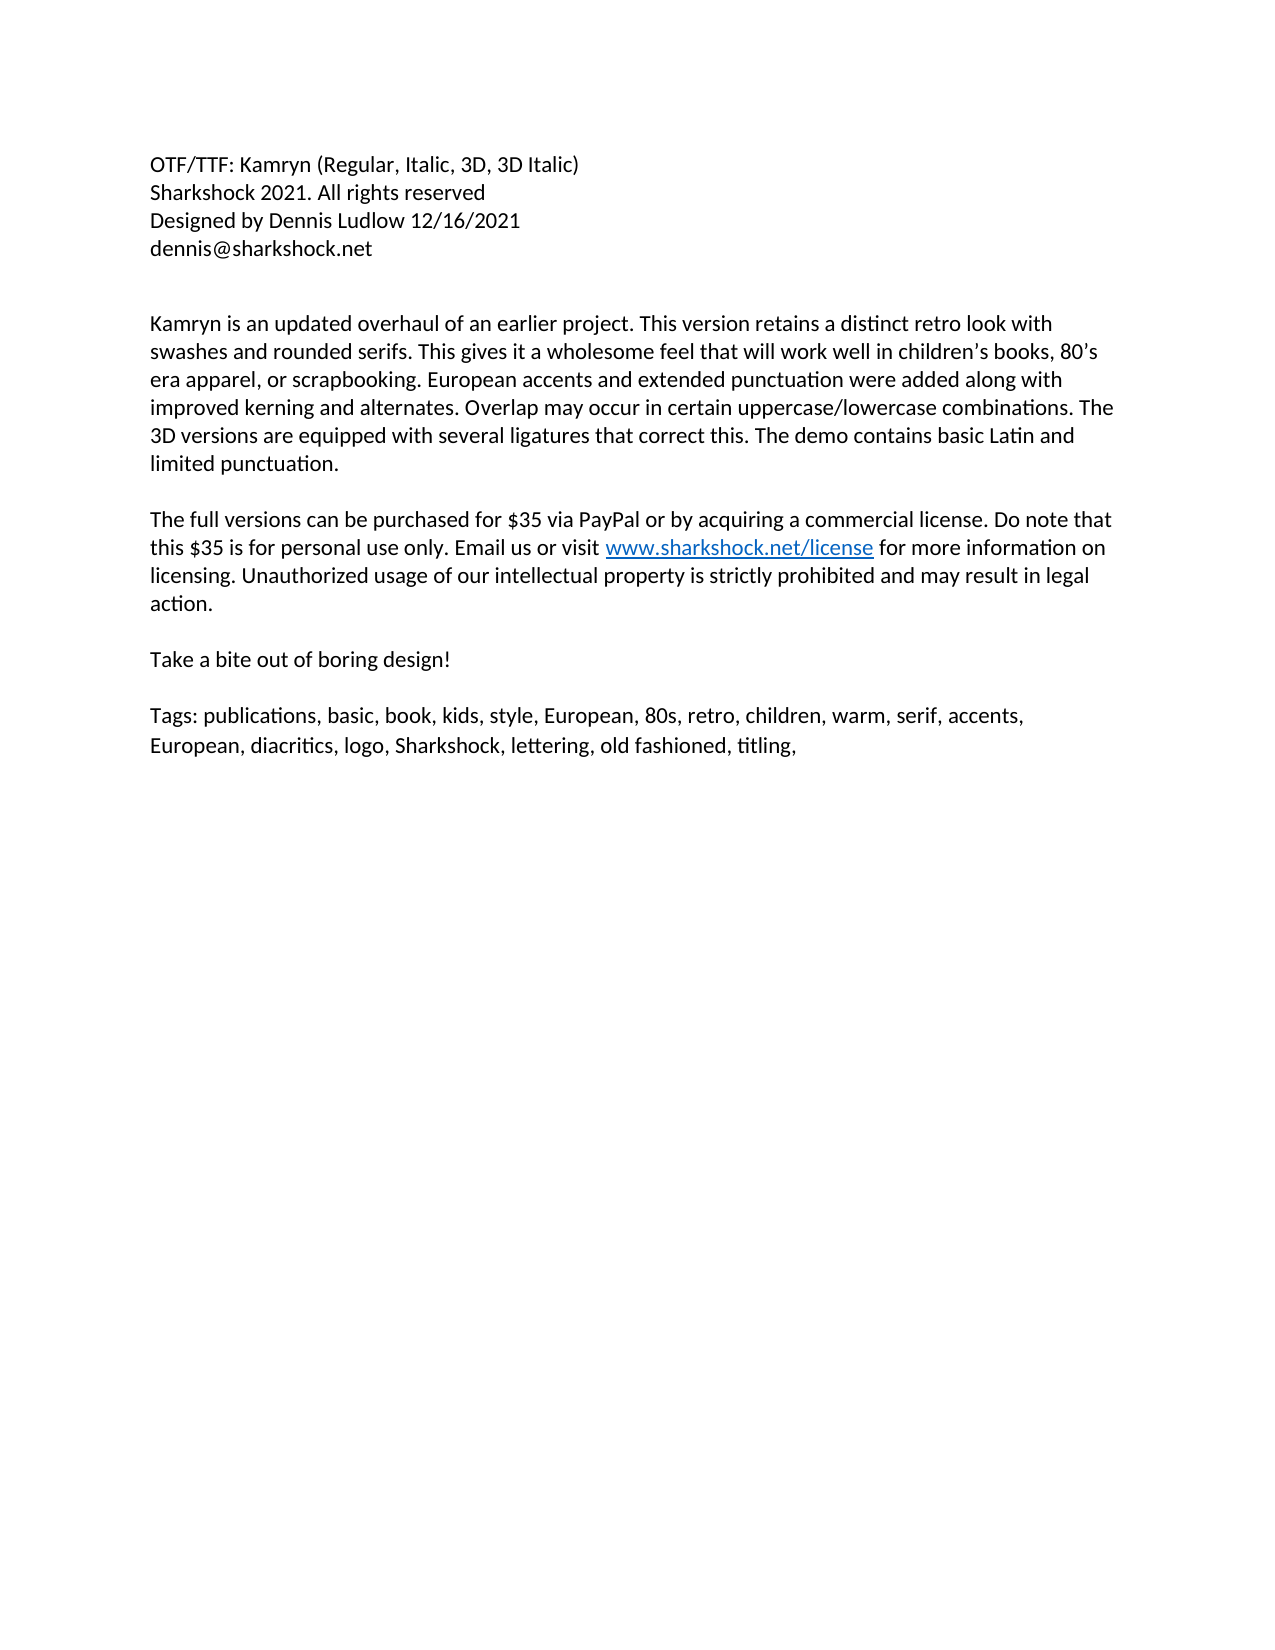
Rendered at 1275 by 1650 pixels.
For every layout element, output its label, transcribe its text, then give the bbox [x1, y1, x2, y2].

text The full versions can be purchased for $35 via PayPal or by acquiring a commercial license. Do note that this $35 is for personal use only. Email us or visit www.sharkshock.net/license for more information on licensing. Unauthorized usage of our intellectual property is strictly prohibited and may result in legal action. [150, 505, 1125, 617]
text Kamryn is an updated overhaul of an earlier project. This version retains a distinct retro look with swashes and rounded serifs. This gives it a wholesome feel that will work well in children’s books, 80’s era apparel, or scrapbooking. European accents and extended punctuation were added along with improved kerning and alternates. Overlap may occur in certain uppercase/lowercase combinations. The 3D versions are equipped with several ligatures that correct this. The demo contains basic Latin and limited punctuation. [150, 309, 1125, 477]
text Take a bite out of boring design! [150, 645, 1125, 673]
text OTF/TTF: Kamryn (Regular, Italic, 3D, 3D Italic) [150, 150, 1125, 178]
text Designed by Dennis Ludlow 12/16/2021 [150, 206, 1125, 234]
text Sharkshock 2021. All rights reserved [150, 178, 1125, 206]
text dennis@sharkshock.net [150, 234, 1125, 262]
text Tags: publications, basic, book, kids, style, European, 80s, retro, children, warm, serif, accents, European, diacritics, logo, Sharkshock, lettering, old fashioned, titling, [150, 701, 1125, 759]
